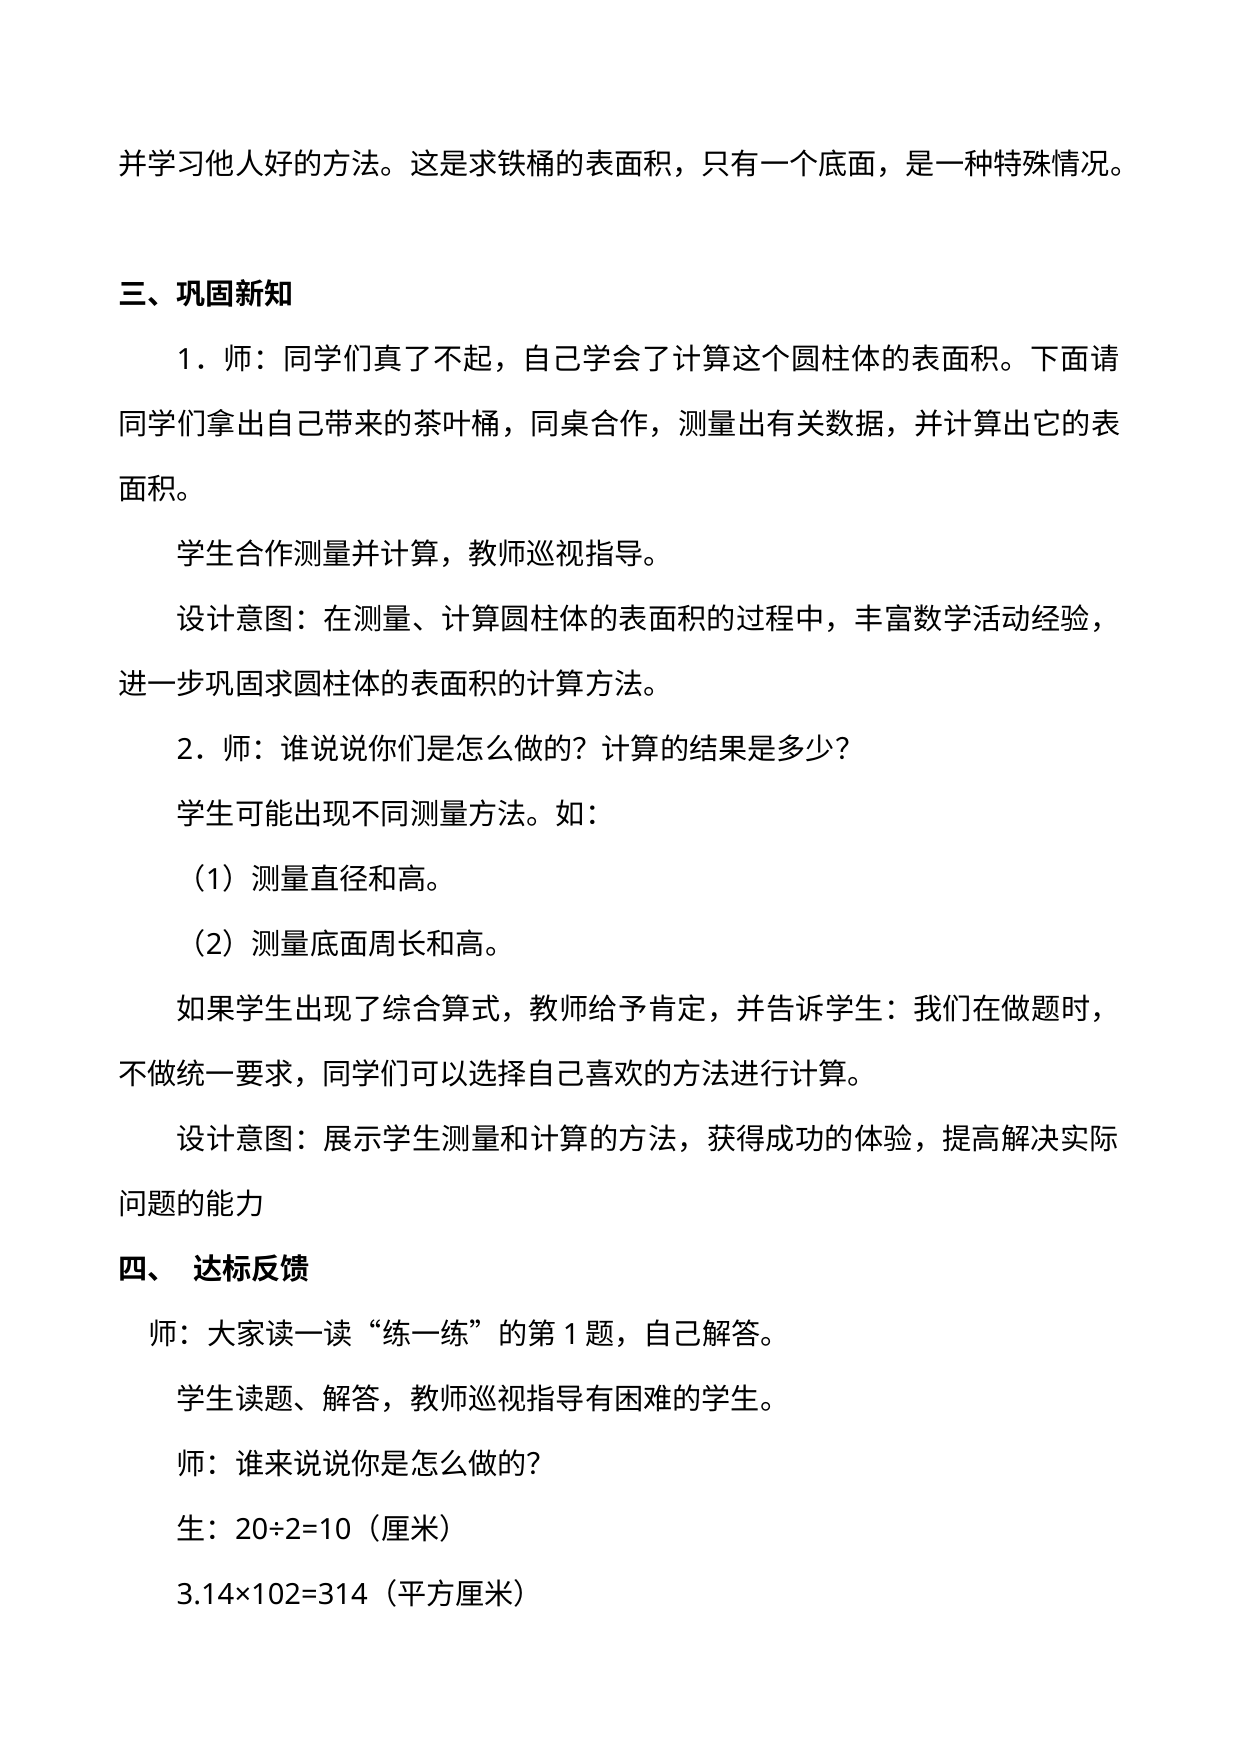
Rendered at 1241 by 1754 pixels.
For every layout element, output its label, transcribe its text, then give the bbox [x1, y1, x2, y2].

list 达标反馈 [118, 1234, 1122, 1299]
text 学生合作测量并计算，教师巡视指导。 [118, 519, 1122, 584]
text 2．师：谁说说你们是怎么做的？计算的结果是多少？ [118, 714, 1122, 779]
text 设计意图：展示学生测量和计算的方法，获得成功的体验，提高解决实际问题的能力 [118, 1104, 1122, 1234]
text （2）测量底面周长和高。 [118, 909, 1122, 974]
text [118, 129, 1122, 194]
text 设计意图：在测量、计算圆柱体的表面积的过程中，丰富数学活动经验，进一步巩固求圆柱体的表面积的计算方法。 [118, 584, 1122, 714]
text 三、巩固新知 [118, 259, 1122, 324]
text 学生可能出现不同测量方法。如： [118, 779, 1122, 844]
text 1．师：同学们真了不起，自己学会了计算这个圆柱体的表面积。下面请同学们拿出自己带来的茶叶桶，同桌合作，测量出有关数据，并计算出它的表面积。 [118, 324, 1122, 519]
text 3.14×102=314（平方厘米） [118, 1559, 1122, 1624]
text （1）测量直径和高。 [118, 844, 1122, 909]
text 师：大家读一读“练一练”的第1题，自己解答。 [118, 1299, 1122, 1364]
text 生：20÷2=10（厘米） [118, 1494, 1122, 1559]
text 师：谁来说说你是怎么做的？ [118, 1429, 1122, 1494]
text 如果学生出现了综合算式，教师给予肯定，并告诉学生：我们在做题时，不做统一要求，同学们可以选择自己喜欢的方法进行计算。 [118, 974, 1122, 1104]
text 学生读题、解答，教师巡视指导有困难的学生。 [118, 1364, 1122, 1429]
